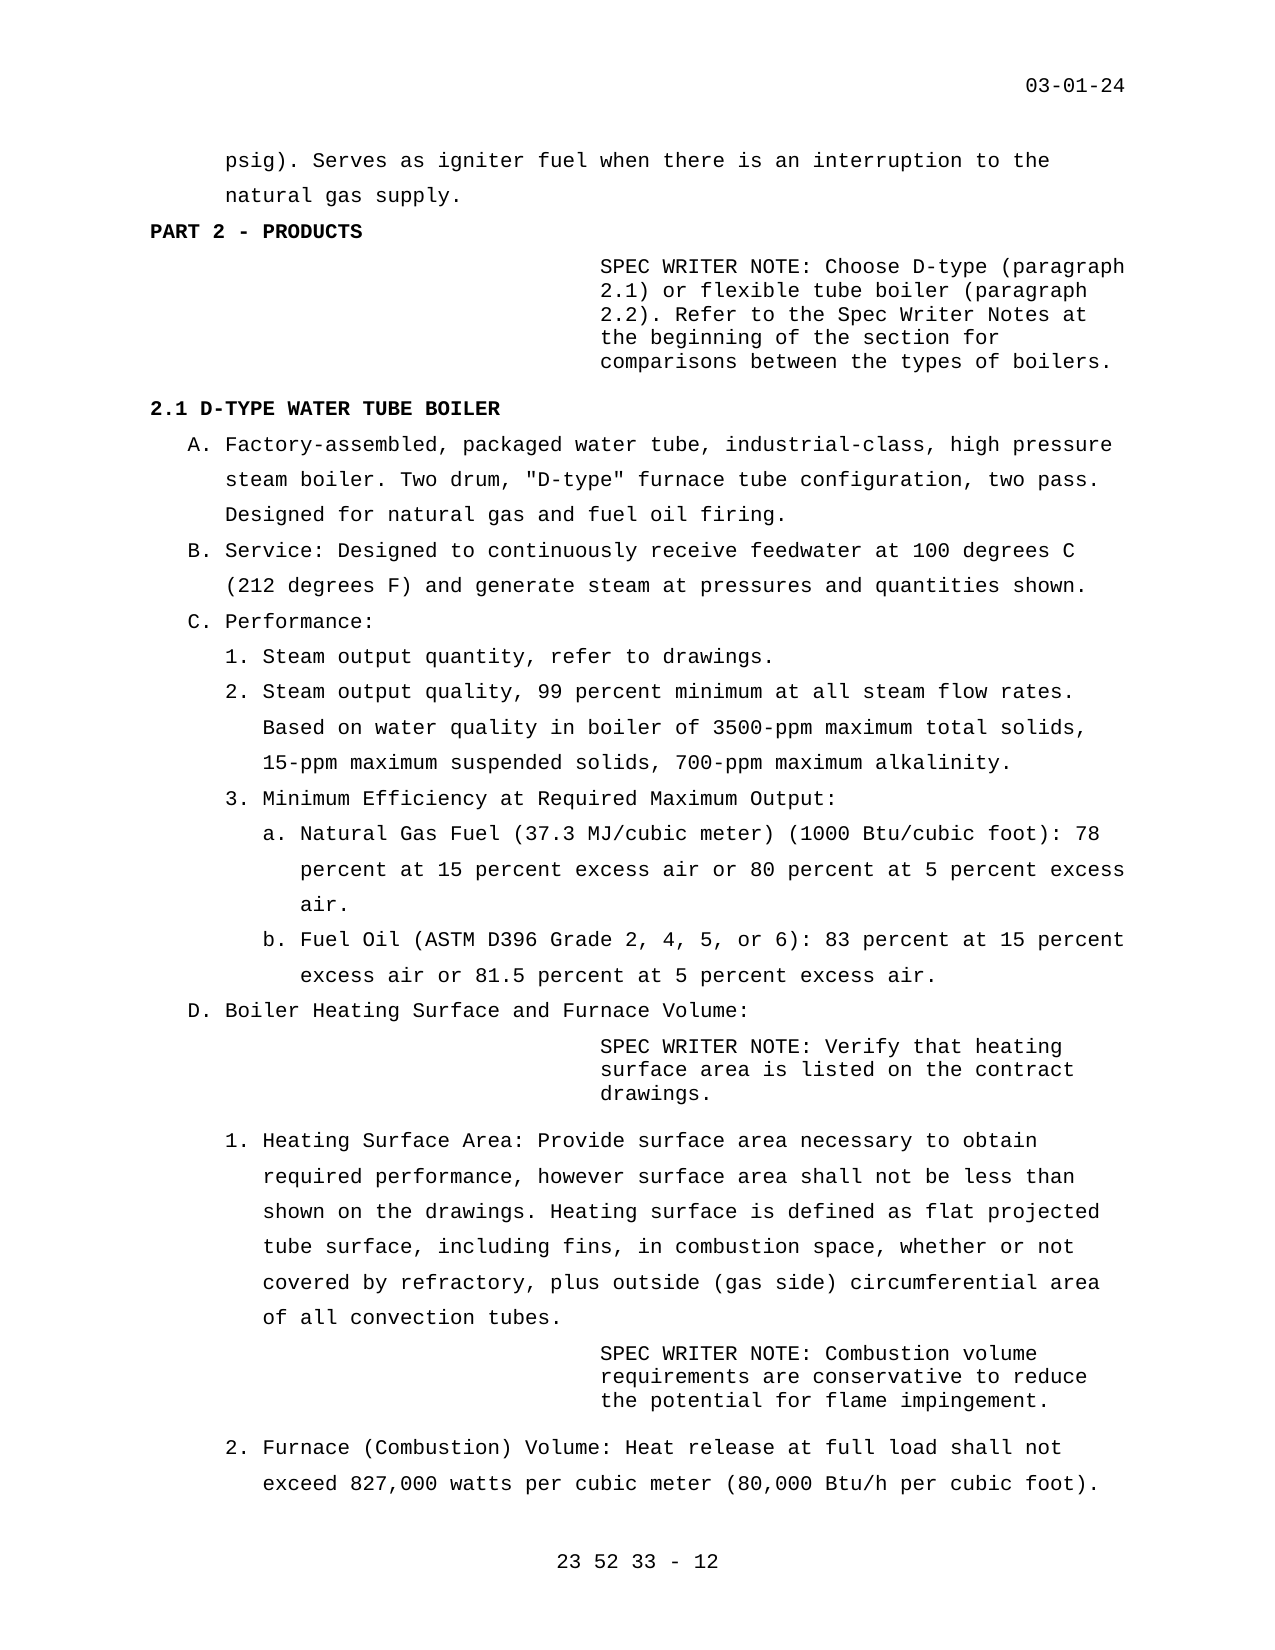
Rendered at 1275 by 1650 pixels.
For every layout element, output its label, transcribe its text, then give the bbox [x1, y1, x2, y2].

text Boiler Heating Surface and Furnace Volume: [187, 1000, 1125, 1024]
text Steam output quality, 99 percent minimum at all steam flow rates. Based on water quality in boiler of 3500-ppm maximum total solids, 15-ppm maximum suspended solids, 700-ppm maximum alkalinity. [225, 681, 1125, 776]
text SPEC WRITER NOTE: Verify that heating surface area is listed on the contract drawings. [600, 1036, 1125, 1107]
text Fuel Oil (ASTM D396 Grade 2, 4, 5, or 6): 83 percent at 15 percent excess air or 81.5 percent at 5 percent excess air. [262, 929, 1125, 988]
text Service: Designed to continuously receive feedwater at 100 degrees C (212 degrees F) and generate steam at pressures and quantities shown. [187, 540, 1125, 599]
text Natural Gas Fuel (37.3 MJ/cubic meter) (1000 Btu/cubic foot): 78 percent at 15 percent excess air or 80 percent at 5 percent excess air. [262, 823, 1125, 918]
text SPEC WRITER NOTE: Combustion volume requirements are conservative to reduce the potential for flame impingement. [600, 1343, 1125, 1414]
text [225, 1437, 1125, 1496]
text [187, 150, 1125, 209]
text Performance: [187, 611, 1125, 634]
text Factory-assembled, packaged water tube, industrial-class, high pressure steam boiler. Two drum, "D-type" furnace tube configuration, two pass. Designed for natural gas and fuel oil firing. [187, 433, 1125, 528]
text SPEC WRITER NOTE: Choose D-type (paragraph 2.1) or flexible tube boiler (paragraph 2.2). Refer to the Spec Writer Notes at the beginning of the section for comparisons between the types of boilers. [600, 256, 1125, 374]
text Minimum Efficiency at Required Maximum Output: [225, 788, 1125, 811]
text Steam output quantity, refer to drawings. [225, 646, 1125, 670]
text Heating Surface Area: Provide surface area necessary to obtain required performance, however surface area shall not be less than shown on the drawings. Heating surface is defined as flat projected tube surface, including fins, in combustion space, whether or not covered by refractory, plus outside (gas side) circumferential area of all convection tubes. [225, 1130, 1125, 1331]
text PRODUCTS [150, 221, 1125, 244]
text D-TYPE WATER TUBE BOILER [150, 398, 1125, 422]
